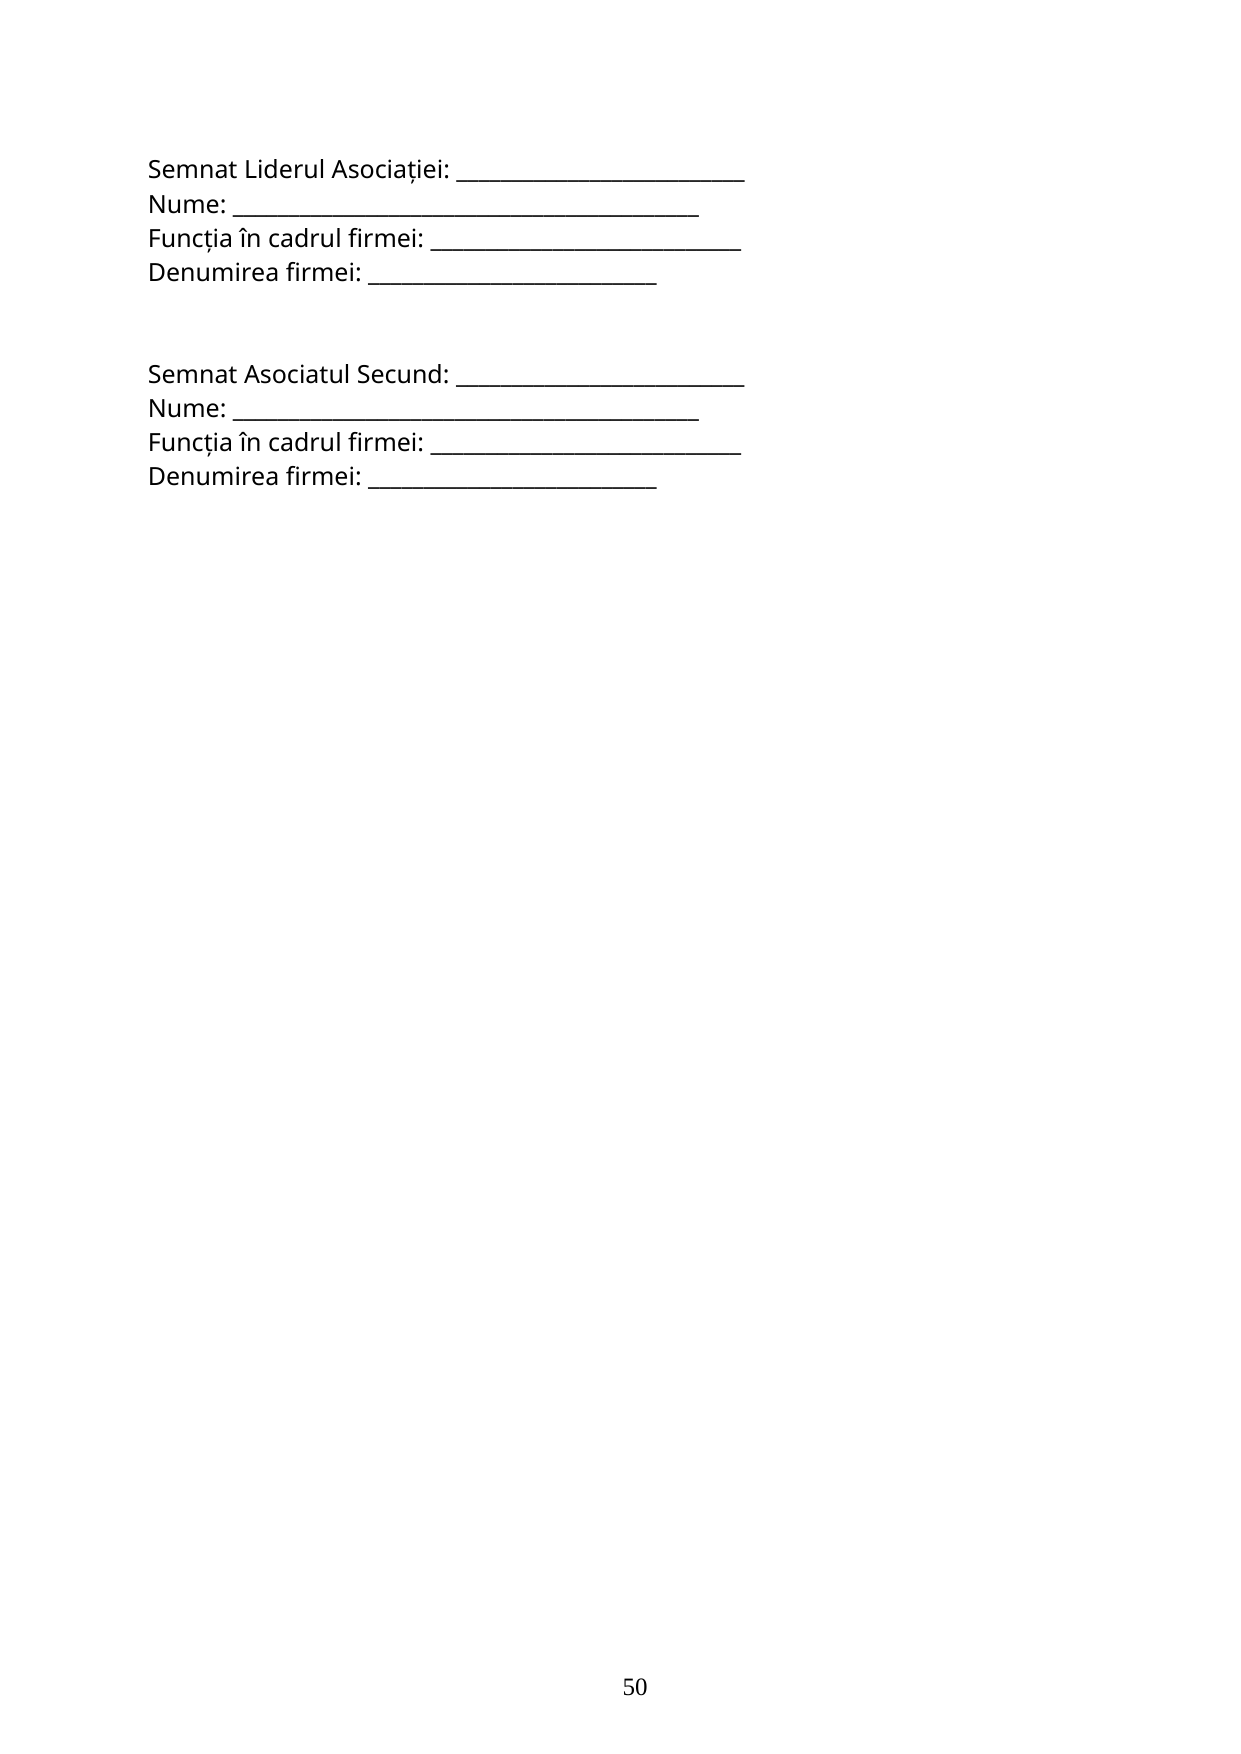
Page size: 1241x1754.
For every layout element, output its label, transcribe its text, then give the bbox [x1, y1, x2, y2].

text Funcţia în cadrul firmei: ____________________________ [148, 425, 1122, 459]
text Funcţia în cadrul firmei: ____________________________ [148, 220, 1122, 254]
text Denumirea firmei: __________________________ [148, 254, 1122, 288]
text Nume: __________________________________________ [148, 391, 1122, 425]
text Semnat Liderul Asociației: __________________________ [148, 152, 1122, 186]
text Nume: __________________________________________ [148, 186, 1122, 220]
text Semnat Asociatul Secund: __________________________ [148, 357, 1122, 391]
text Denumirea firmei: __________________________ [148, 459, 1122, 493]
